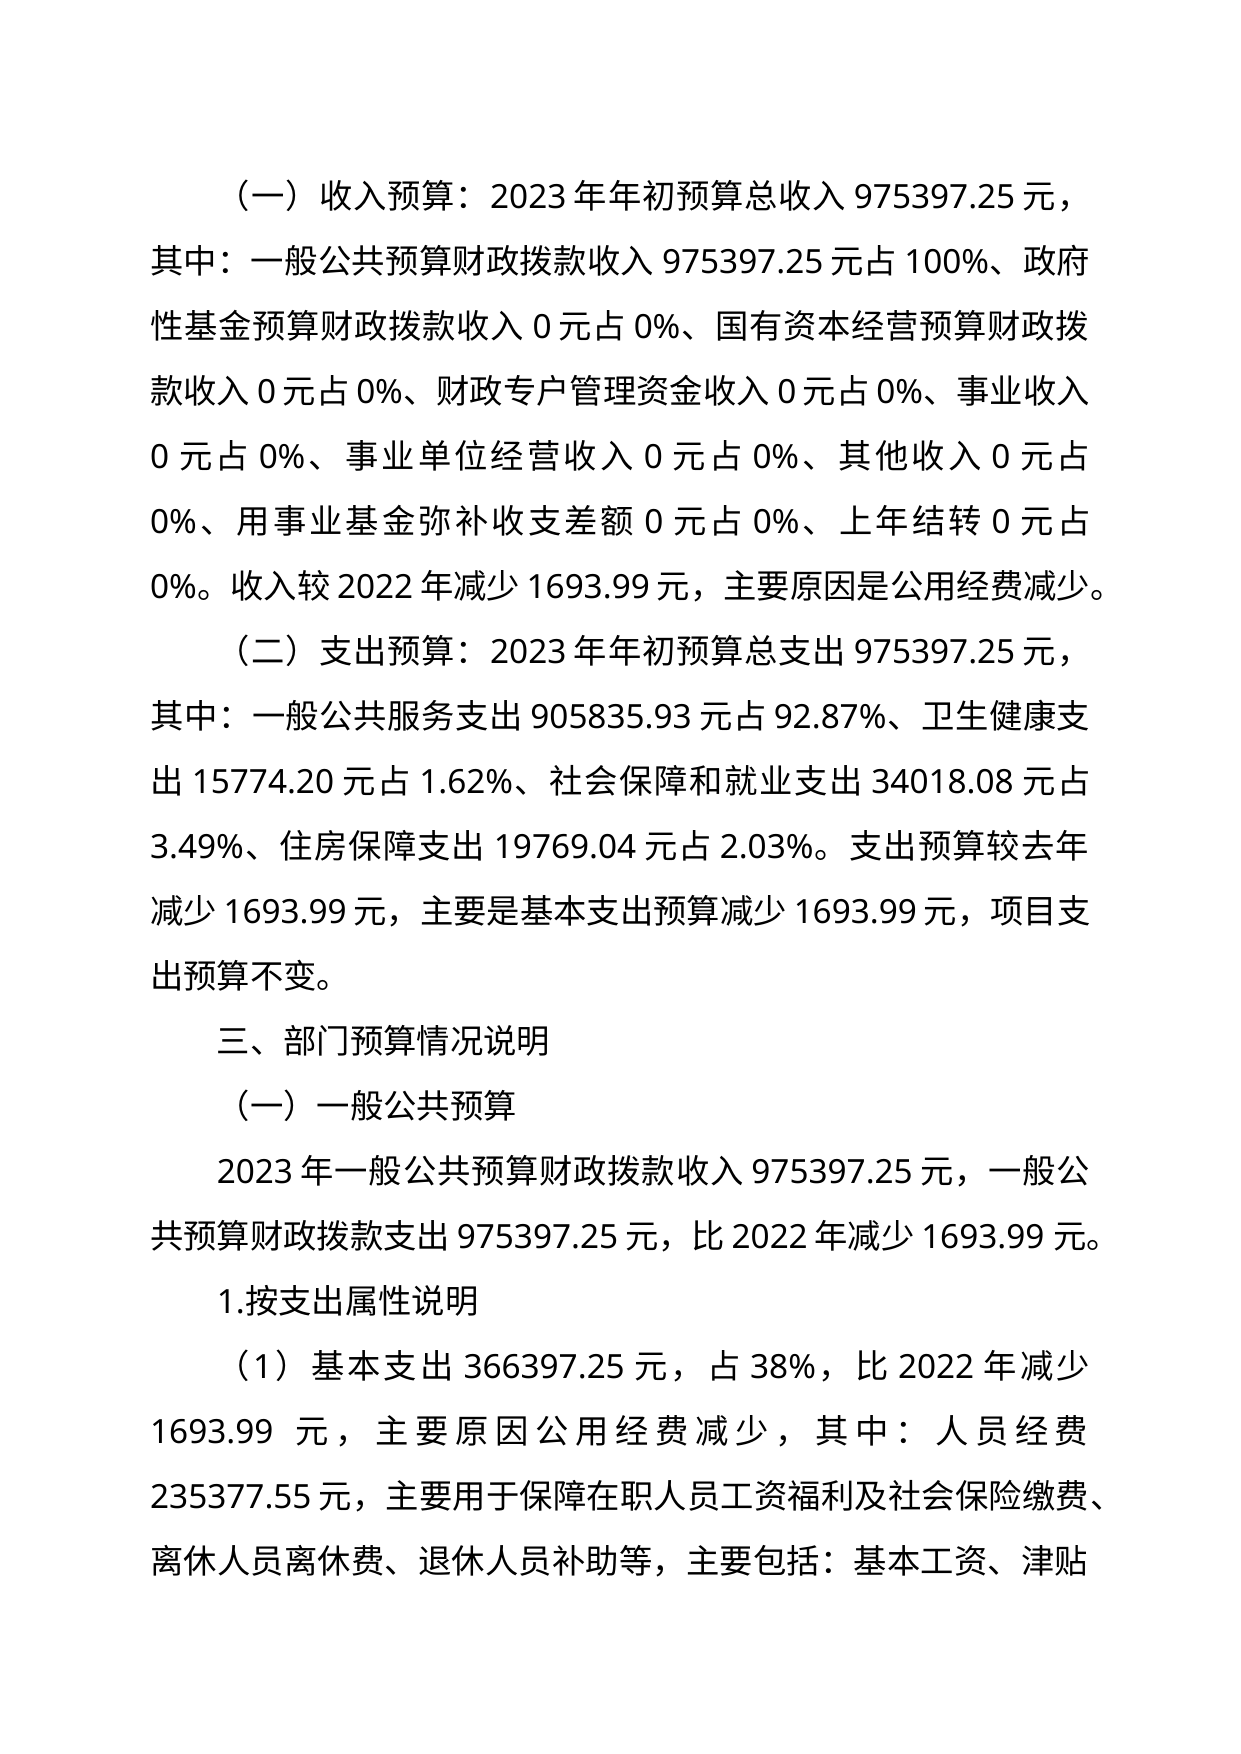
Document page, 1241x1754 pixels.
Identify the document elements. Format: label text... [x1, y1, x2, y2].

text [150, 1332, 1090, 1592]
list 部门预算情况说明 [150, 1007, 1090, 1072]
text （二）支出预算：2023年年初预算总支出975397.25元，其中：一般公共服务支出905835.93元占92.87%、卫生健康支出15774.20元占1.62%、社会保障和就业支出34018.08元占3.49%、住房保障支出19769.04元占2.03%。支出预算较去年减少1693.99元，主要是基本支出预算减少1693.99元，项目支出预算不变。 [150, 617, 1090, 1007]
text 2023年一般公共预算财政拨款收入975397.25元，一般公共预算财政拨款支出975397.25元，比2022年减少1693.99 元。 [150, 1137, 1090, 1267]
text 1.按支出属性说明 [150, 1267, 1090, 1332]
text （一）收入预算：2023年年初预算总收入975397.25元，其中：一般公共预算财政拨款收入975397.25元占100%、政府性基金预算财政拨款收入0元占0%、国有资本经营预算财政拨款收入0元占0%、财政专户管理资金收入0元占0%、事业收入0元占0%、事业单位经营收入0元占0%、其他收入0元占0%、用事业基金弥补收支差额0元占0%、上年结转0元占0%。收入较2022年减少1693.99元，主要原因是公用经费减少。 [150, 162, 1090, 617]
text （一）一般公共预算 [150, 1072, 1090, 1137]
